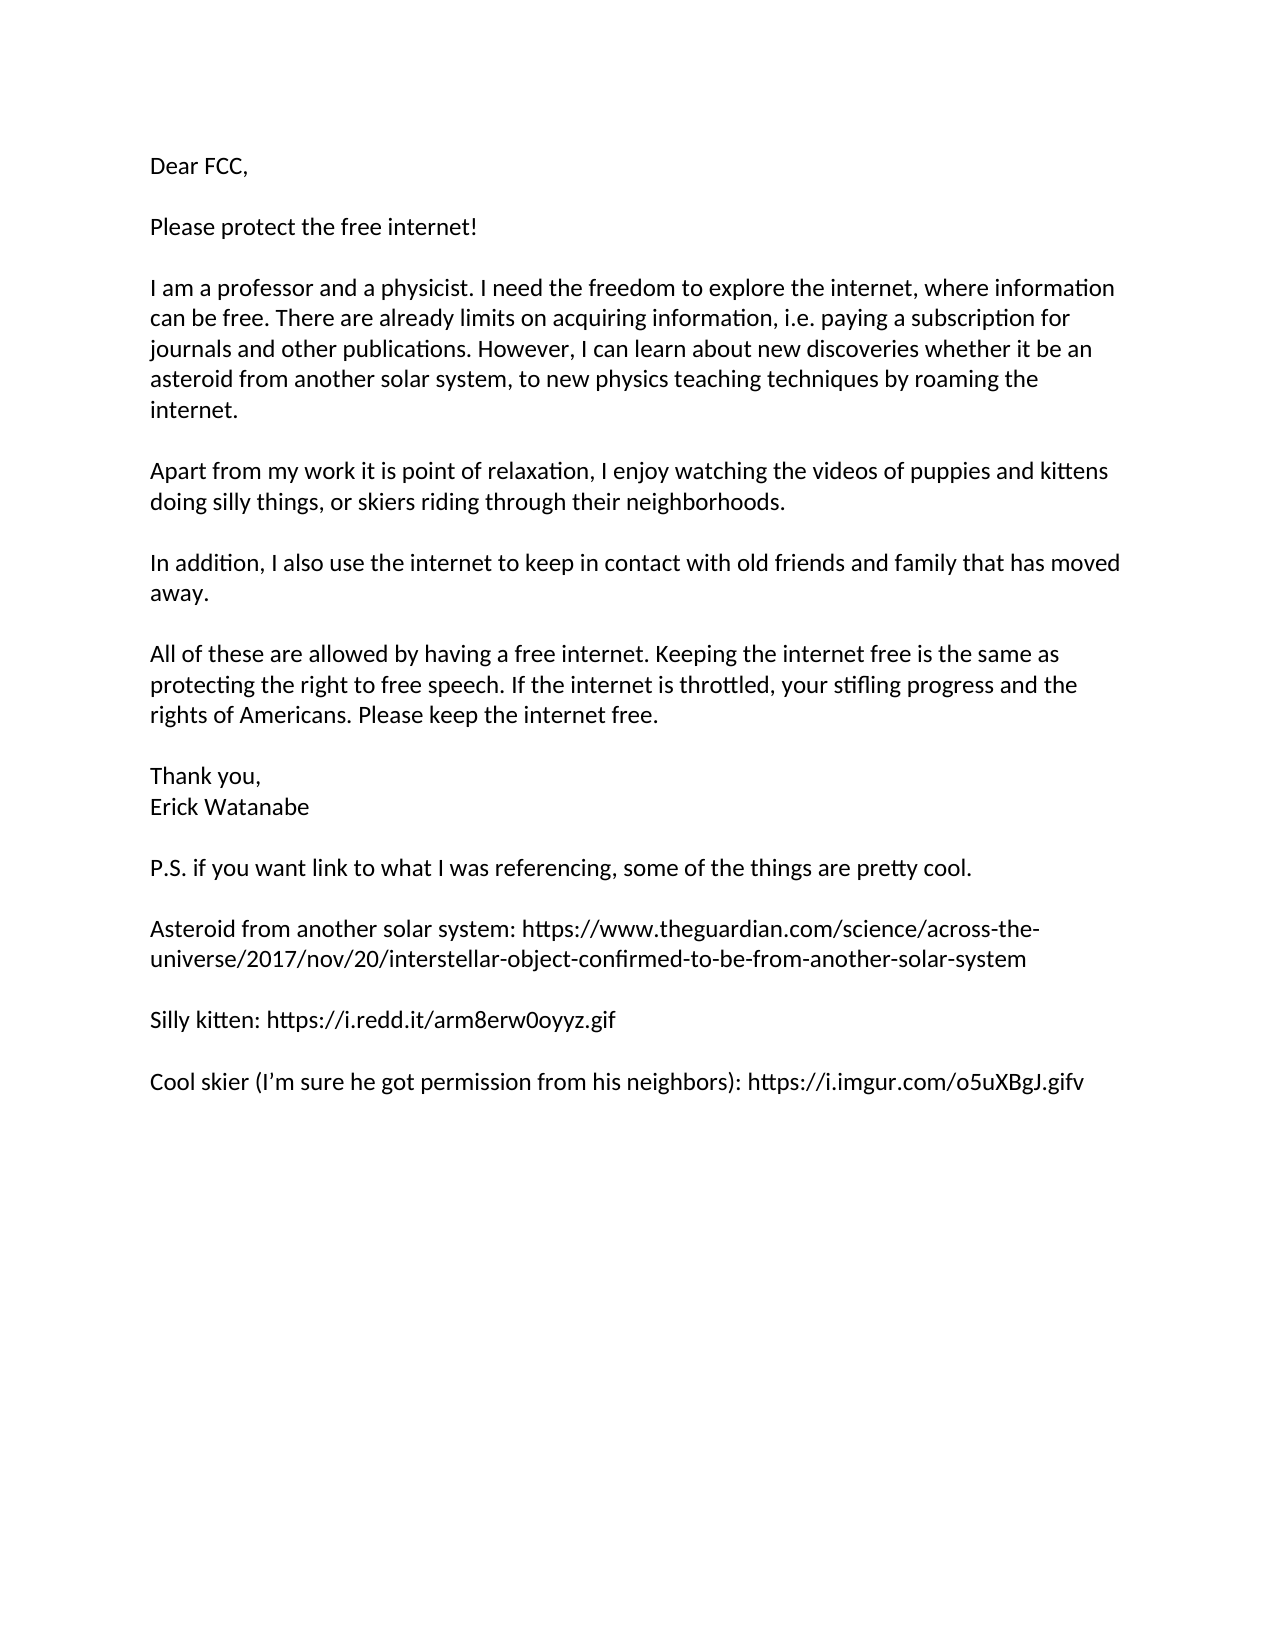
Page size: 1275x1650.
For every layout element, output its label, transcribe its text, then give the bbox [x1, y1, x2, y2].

text Apart from my work it is point of relaxation, I enjoy watching the videos of puppies and kittens doing silly things, or skiers riding through their neighborhoods. [150, 455, 1125, 516]
text Thank you, [150, 760, 1125, 791]
text Cool skier (I’m sure he got permission from his neighbors): https://i.imgur.com/o5uXBgJ.gifv [150, 1066, 1125, 1096]
text All of these are allowed by having a free internet. Keeping the internet free is the same as protecting the right to free speech. If the internet is throttled, your stifling progress and the rights of Americans. Please keep the internet free. [150, 638, 1125, 730]
text Asteroid from another solar system: https://www.theguardian.com/science/across-the-universe/2017/nov/20/interstellar-object-confirmed-to-be-from-another-solar-system [150, 913, 1125, 974]
text Please protect the free internet! [150, 211, 1125, 242]
text I am a professor and a physicist. I need the freedom to explore the internet, where information can be free. There are already limits on acquiring information, i.e. paying a subscription for journals and other publications. However, I can learn about new discoveries whether it be an asteroid from another solar system, to new physics teaching techniques by roaming the internet. [150, 272, 1125, 425]
text Dear FCC, [150, 150, 1125, 181]
text P.S. if you want link to what I was referencing, some of the things are pretty cool. [150, 852, 1125, 882]
text Erick Watanabe [150, 791, 1125, 821]
text In addition, I also use the internet to keep in contact with old friends and family that has moved away. [150, 547, 1125, 608]
text Silly kitten: https://i.redd.it/arm8erw0oyyz.gif [150, 1004, 1125, 1035]
